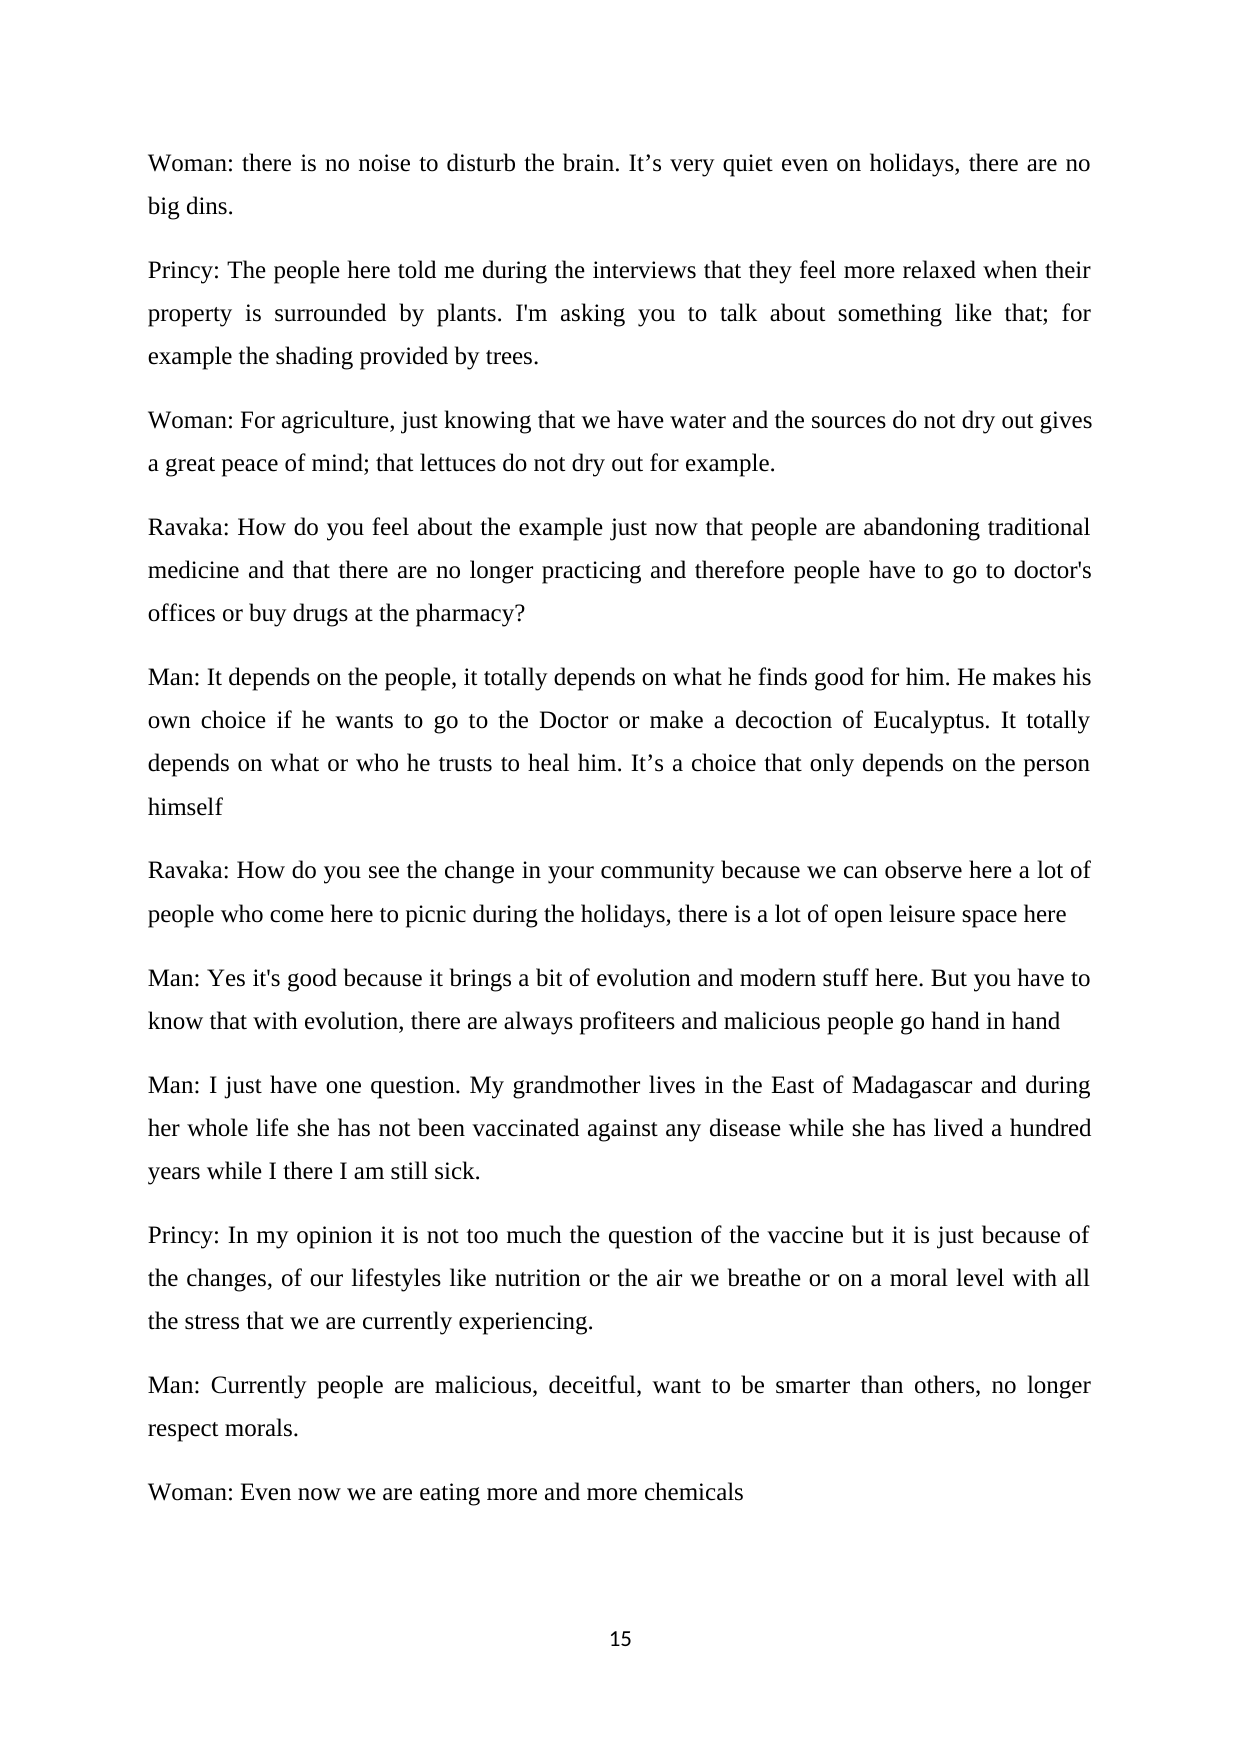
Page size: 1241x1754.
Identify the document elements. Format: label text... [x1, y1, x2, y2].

text Man: Currently people are malicious, deceitful, want to be smarter than others, no longer respect morals. [148, 1370, 1093, 1442]
text Woman: For agriculture, just knowing that we have water and the sources do not dry out gives a great peace of mind; that lettuces do not dry out for example. [148, 405, 1093, 477]
text Woman: Even now we are eating more and more chemicals [148, 1477, 1093, 1506]
text Ravaka: How do you feel about the example just now that people are abandoning traditional medicine and that there are no longer practicing and therefore people have to go to doctor's offices or buy drugs at the pharmacy? [148, 512, 1093, 627]
text Woman: there is no noise to disturb the brain. It’s very quiet even on holidays, there are no big dins. [148, 148, 1093, 219]
text Man: It depends on the people, it totally depends on what he finds good for him. He makes his own choice if he wants to go to the Doctor or make a decoction of Eucalyptus. It totally depends on what or who he trusts to heal him. It’s a choice that only depends on the person himself [148, 662, 1093, 820]
text Man: I just have one question. My grandmother lives in the East of Madagascar and during her whole life she has not been vaccinated against any disease while she has lived a hundred years while I there I am still sick. [148, 1070, 1093, 1185]
text Princy: In my opinion it is not too much the question of the vaccine but it is just because of the changes, of our lifestyles like nutrition or the air we breathe or on a moral level with all the stress that we are currently experiencing. [148, 1220, 1093, 1335]
text Princy: The people here told me during the interviews that they feel more relaxed when their property is surrounded by plants. I'm asking you to talk about something like that; for example the shading provided by trees. [148, 255, 1093, 370]
text Man: Yes it's good because it brings a bit of evolution and modern stuff here. But you have to know that with evolution, there are always profiteers and malicious people go hand in hand [148, 963, 1093, 1034]
text Ravaka: How do you see the change in your community because we can observe here a lot of people who come here to picnic during the holidays, there is a lot of open leisure space here [148, 856, 1093, 927]
